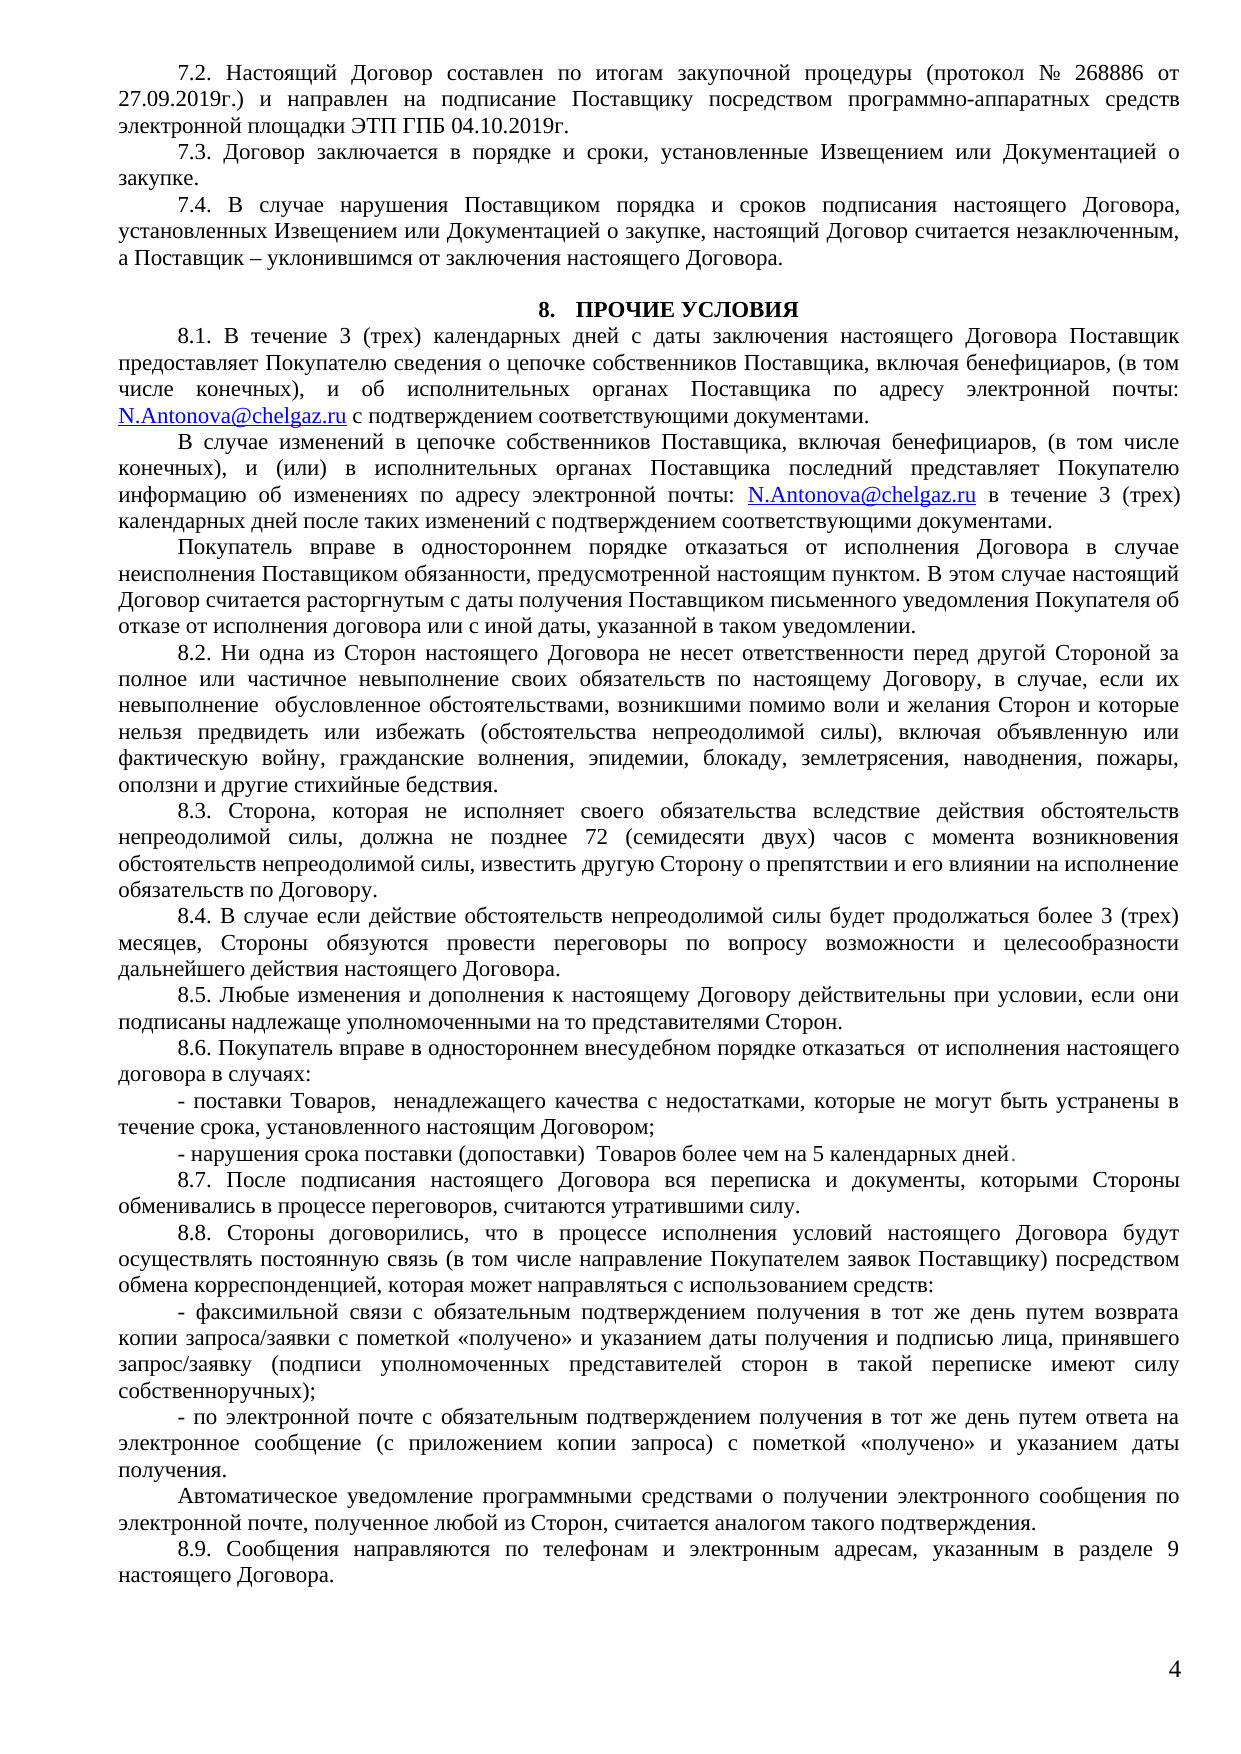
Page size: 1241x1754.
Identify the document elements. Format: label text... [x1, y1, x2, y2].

text 8.6. Покупатель вправе в одностороннем внесудебном порядке отказаться от исполнения настоящего договора в случаях: [118, 1034, 1181, 1087]
list ПРОЧИЕ УСЛОВИЯ [156, 296, 1181, 323]
text 8.5. Любые изменения и дополнения к настоящему Договору действительны при условии, если они подписаны надлежаще уполномоченными на то представителями Сторон. [118, 981, 1181, 1034]
text Покупатель вправе в одностороннем порядке отказаться от исполнения Договора в случае неисполнения Поставщиком обязанности, предусмотренной настоящим пунктом. В этом случае настоящий Договор считается расторгнутым с даты получения Поставщиком письменного уведомления Покупателя об отказе от исполнения договора или с иной даты, указанной в таком уведомлении. [118, 533, 1181, 639]
text 8.2. Ни одна из Сторон настоящего Договора не несет ответственности перед другой Стороной за полное или частичное невыполнение своих обязательств по настоящему Договору, в случае, если их невыполнение обусловленное обстоятельствами, возникшими помимо воли и желания Сторон и которые нельзя предвидеть или избежать (обстоятельства непреодолимой силы), включая объявленную или фактическую войну, гражданские волнения, эпидемии, блокаду, землетрясения, наводнения, пожары, оползни и другие стихийные бедствия. [118, 639, 1181, 797]
text 8.8. Стороны договорились, что в процессе исполнения условий настоящего Договора будут осуществлять постоянную связь (в том числе направление Покупателем заявок Поставщику) посредством обмена корреспонденцией, которая может направляться с использованием средств: [118, 1219, 1181, 1298]
text 8.3. Сторона, которая не исполняет своего обязательства вследствие действия обстоятельств непреодолимой силы, должна не позднее 72 (семидесяти двух) часов с момента возникновения обстоятельств непреодолимой силы, известить другую Сторону о препятствии и его влиянии на исполнение обязательств по Договору. [118, 797, 1181, 902]
text 7.2. Настоящий Договор составлен по итогам закупочной процедуры (протокол № 268886 от 27.09.2019г.) и направлен на подписание Поставщику посредством программно-аппаратных средств электронной площадки ЭТП ГПБ 04.10.2019г. [118, 59, 1181, 138]
text 7.3. Договор заключается в порядке и сроки, установленные Извещением или Документацией о закупке. [118, 138, 1181, 191]
text - нарушения срока поставки (допоставки) Товаров более чем на 5 календарных дней. [118, 1139, 1181, 1166]
text 7.4. В случае нарушения Поставщиком порядка и сроков подписания настоящего Договора, установленных Извещением или Документацией о закупке, настоящий Договор считается незаключенным, а Поставщик – уклонившимся от заключения настоящего Договора. [118, 191, 1181, 270]
text 8.7. После подписания настоящего Договора вся переписка и документы, которыми Стороны обменивались в процессе переговоров, считаются утратившими силу. [118, 1166, 1181, 1219]
text - по электронной почте с обязательным подтверждением получения в тот же день путем ответа на электронное сообщение (с приложением копии запроса) с пометкой «получено» и указанием даты получения. [118, 1403, 1181, 1482]
text 8.1. В течение 3 (трех) календарных дней с даты заключения настоящего Договора Поставщик предоставляет Покупателю сведения о цепочке собственников Поставщика, включая бенефициаров, (в том числе конечных), и об исполнительных органах Поставщика по адресу электронной почты: с подтверждением соответствующими документами. [118, 323, 1181, 428]
text В случае изменений в цепочке собственников Поставщика, включая бенефициаров, (в том числе конечных), и (или) в исполнительных органах Поставщика последний представляет Покупателю информацию об изменениях по адресу электронной почты: в течение 3 (трех) календарных дней после таких изменений с подтверждением соответствующими документами. [118, 428, 1181, 533]
text - факсимильной связи с обязательным подтверждением получения в тот же день путем возврата копии запроса/заявки с пометкой «получено» и указанием даты получения и подписью лица, принявшего запрос/заявку (подписи уполномоченных представителей сторон в такой переписке имеют силу собственноручных); [118, 1298, 1181, 1403]
text Автоматическое уведомление программными средствами о получении электронного сообщения по электронной почте, полученное любой из Сторон, считается аналогом такого подтверждения. [118, 1482, 1181, 1535]
text 8.4. В случае если действие обстоятельств непреодолимой силы будет продолжаться более 3 (трех) месяцев, Стороны обязуются провести переговоры по вопросу возможности и целесообразности дальнейшего действия настоящего Договора. [118, 902, 1181, 981]
text 8.9. Сообщения направляются по телефонам и электронным адресам, указанным в разделе 9 настоящего Договора. [118, 1535, 1181, 1588]
text - поставки Товаров, ненадлежащего качества с недостатками, которые не могут быть устранены в течение срока, установленного настоящим Договором; [118, 1087, 1181, 1139]
